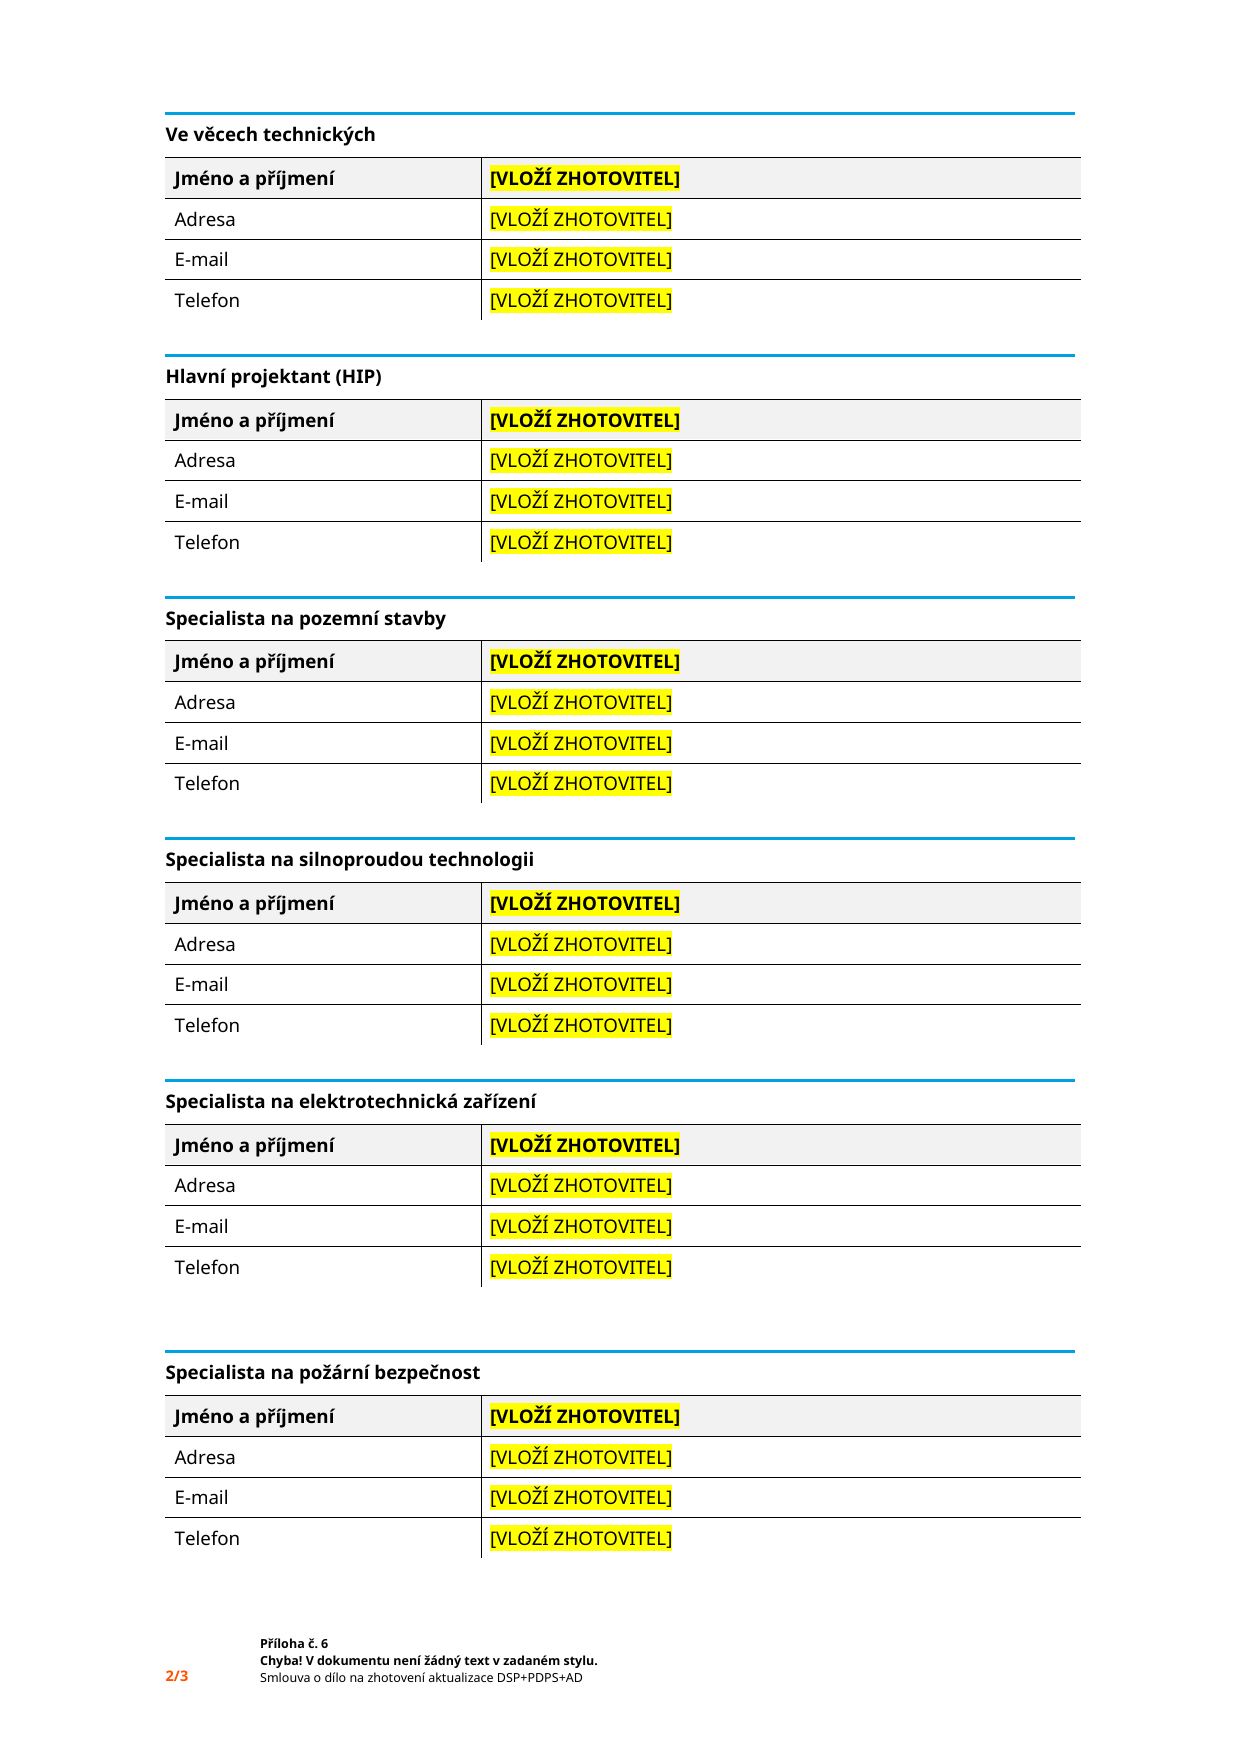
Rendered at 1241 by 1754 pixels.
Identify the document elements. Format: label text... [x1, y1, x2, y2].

table_cell [VLOŽÍ ZHOTOVITEL] [482, 1206, 1081, 1246]
table_cell Adresa [165, 924, 481, 963]
table_header Jméno a příjmení [165, 1396, 481, 1436]
table_cell E-mail [165, 1478, 481, 1517]
table_header Jméno a příjmení [165, 158, 481, 198]
table_cell Telefon [165, 1247, 481, 1287]
text Ve věcech technických [165, 115, 1075, 147]
text Specialista na elektrotechnická zařízení [165, 1082, 1075, 1114]
table_cell [VLOŽÍ ZHOTOVITEL] [482, 682, 1081, 722]
table_header [VLOŽÍ ZHOTOVITEL] [482, 641, 1081, 681]
table_cell Adresa [165, 1166, 481, 1205]
table_cell [VLOŽÍ ZHOTOVITEL] [482, 1247, 1081, 1287]
table_cell Telefon [165, 764, 481, 803]
table_cell Adresa [165, 682, 481, 722]
table_cell [VLOŽÍ ZHOTOVITEL] [482, 723, 1081, 763]
table_cell Telefon [165, 1518, 481, 1558]
table_header [VLOŽÍ ZHOTOVITEL] [482, 883, 1081, 923]
table_cell E-mail [165, 481, 481, 521]
table_cell E-mail [165, 240, 481, 279]
table_header [VLOŽÍ ZHOTOVITEL] [482, 1125, 1081, 1164]
table_header Jméno a příjmení [165, 641, 481, 681]
table_header Jméno a příjmení [165, 883, 481, 923]
text Specialista na požární bezpečnost [165, 1353, 1075, 1385]
table_cell E-mail [165, 723, 481, 763]
table_cell [VLOŽÍ ZHOTOVITEL] [482, 441, 1081, 480]
table_cell [VLOŽÍ ZHOTOVITEL] [482, 522, 1081, 562]
table_cell [VLOŽÍ ZHOTOVITEL] [482, 1166, 1081, 1205]
table_cell [VLOŽÍ ZHOTOVITEL] [482, 1437, 1081, 1477]
text Hlavní projektant (HIP) [165, 357, 1075, 389]
table_cell Adresa [165, 441, 481, 480]
table_cell [VLOŽÍ ZHOTOVITEL] [482, 240, 1081, 279]
table_cell [VLOŽÍ ZHOTOVITEL] [482, 1518, 1081, 1558]
table_cell [VLOŽÍ ZHOTOVITEL] [482, 965, 1081, 1004]
table_cell Telefon [165, 522, 481, 562]
table_cell Adresa [165, 1437, 481, 1477]
table_cell [VLOŽÍ ZHOTOVITEL] [482, 1478, 1081, 1517]
text Specialista na pozemní stavby [165, 599, 1075, 630]
table_header Jméno a příjmení [165, 400, 481, 439]
table_cell Telefon [165, 1005, 481, 1045]
table_cell E-mail [165, 965, 481, 1004]
table_header [VLOŽÍ ZHOTOVITEL] [482, 158, 1081, 198]
table_header [VLOŽÍ ZHOTOVITEL] [482, 1396, 1081, 1436]
table_header [VLOŽÍ ZHOTOVITEL] [482, 400, 1081, 439]
table_cell [VLOŽÍ ZHOTOVITEL] [482, 924, 1081, 963]
table_cell [VLOŽÍ ZHOTOVITEL] [482, 764, 1081, 803]
table_header Jméno a příjmení [165, 1125, 481, 1164]
table_cell Adresa [165, 199, 481, 238]
text Specialista na silnoproudou technologii [165, 840, 1075, 872]
table_cell [VLOŽÍ ZHOTOVITEL] [482, 199, 1081, 238]
table_cell [VLOŽÍ ZHOTOVITEL] [482, 280, 1081, 320]
table_cell Telefon [165, 280, 481, 320]
table_cell E-mail [165, 1206, 481, 1246]
table_cell [VLOŽÍ ZHOTOVITEL] [482, 481, 1081, 521]
table_cell [VLOŽÍ ZHOTOVITEL] [482, 1005, 1081, 1045]
